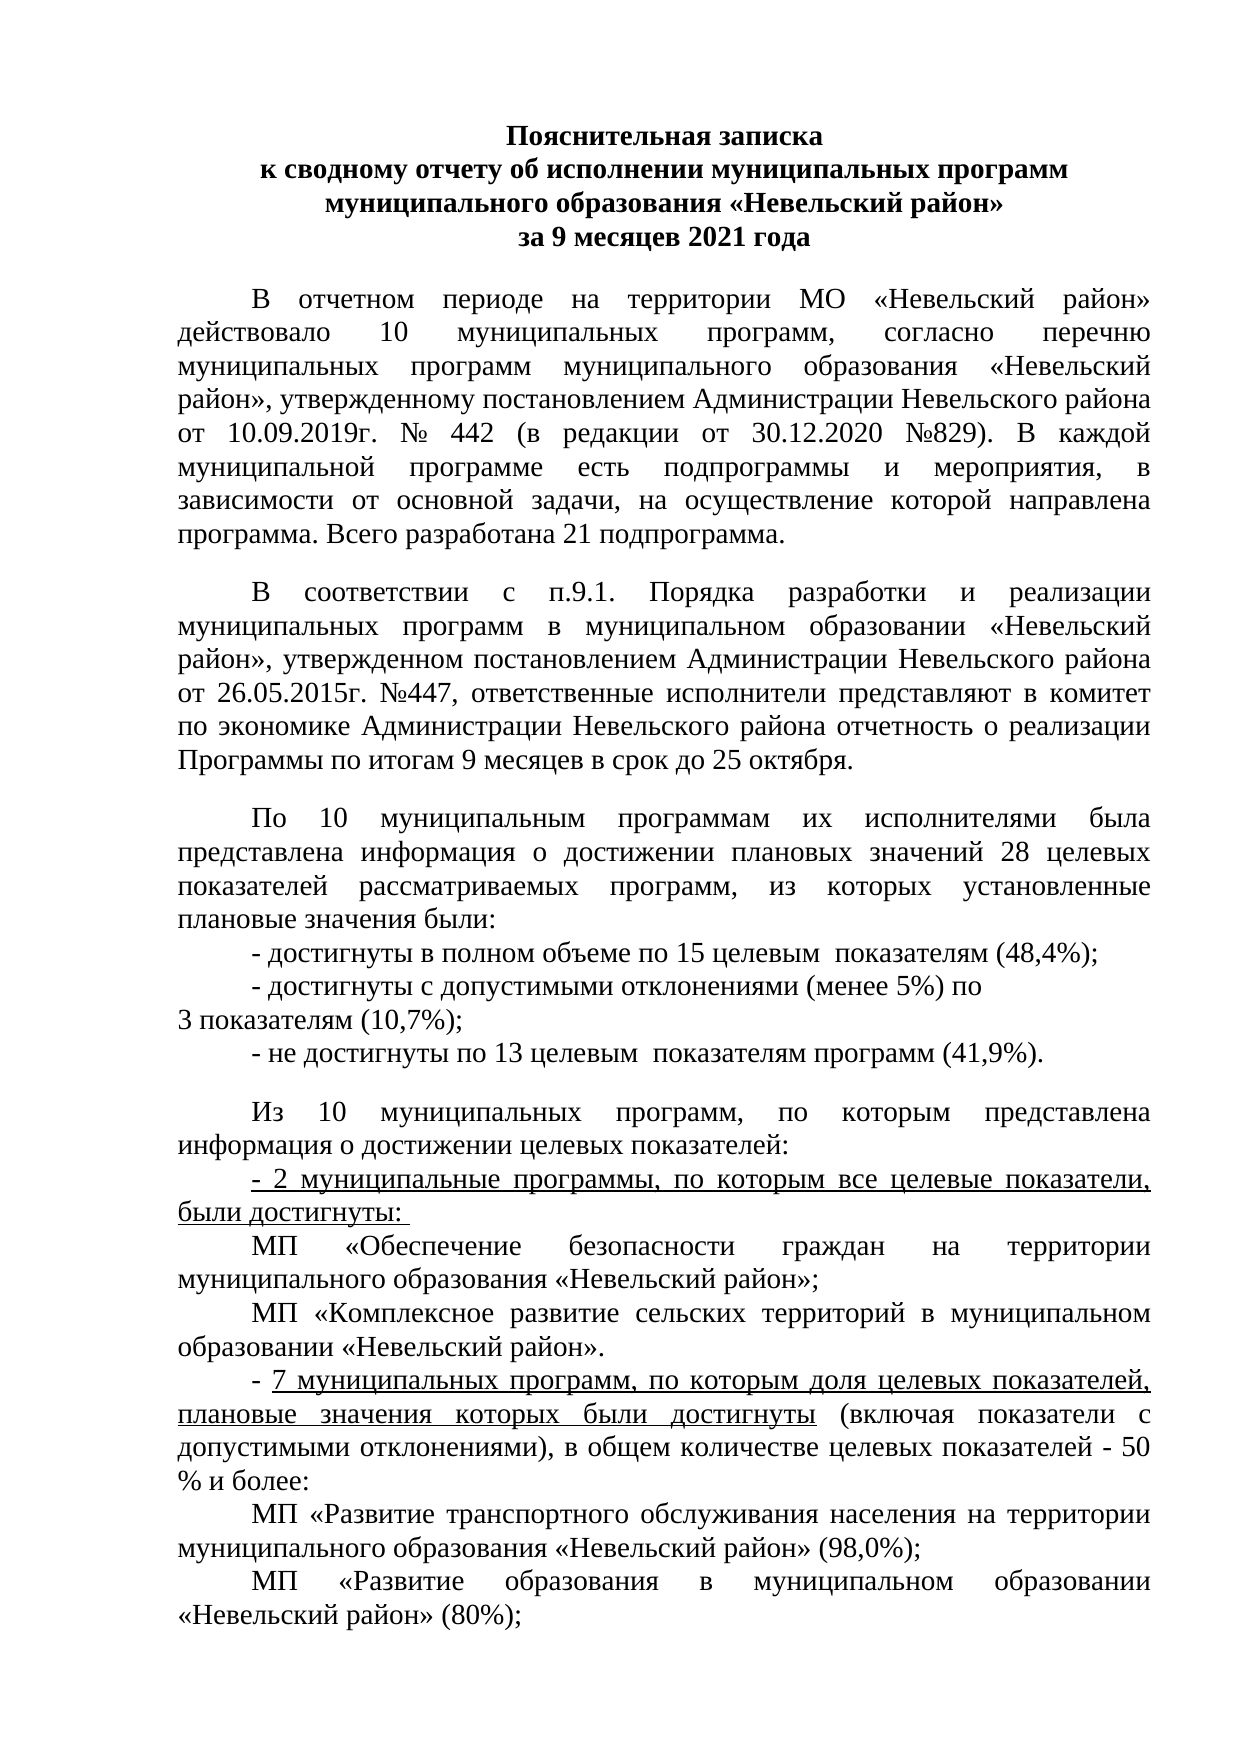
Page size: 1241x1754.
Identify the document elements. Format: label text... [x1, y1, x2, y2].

text за 9 месяцев 2021 года [177, 219, 1152, 252]
text к сводному отчету об исполнении муниципальных программ муниципального образования «Невельский район» [177, 152, 1152, 219]
text МП «Обеспечение безопасности граждан на территории муниципального образования «Невельский район»; [177, 1228, 1152, 1295]
text В отчетном периоде на территории МО «Невельский район» действовало 10 муниципальных программ, согласно перечню муниципальных программ муниципального образования «Невельский район», утвержденному постановлением Администрации Невельского района от 10.09.2019г. № 442 (в редакции от 30.12.2020 №829). В каждой муниципальной программе есть подпрограммы и мероприятия, в зависимости от основной задачи, на осуществление которой направлена программа. Всего разработана 21 подпрограмма. [177, 281, 1152, 549]
text В соответствии с п.9.1. Порядка разработки и реализации муниципальных программ в муниципальном образовании «Невельский район», утвержденном постановлением Администрации Невельского района от 26.05.2015г. №447, ответственные исполнители представляют в комитет по экономике Администрации Невельского района отчетность о реализации Программы по итогам 9 месяцев в срок до 25 октября. [177, 574, 1152, 776]
text - достигнуты с допустимыми отклонениями (менее 5%) по [177, 968, 1152, 1002]
text МП «Развитие образования в муниципальном образовании «Невельский район» (80%); [177, 1563, 1152, 1631]
text МП «Комплексное развитие сельских территорий в муниципальном образовании «Невельский район». [177, 1295, 1152, 1362]
text - не достигнуты по 13 целевым показателям программ (41,9%). [177, 1035, 1152, 1069]
text 3 показателям (10,7%); [177, 1002, 1152, 1035]
text Из 10 муниципальных программ, по которым представлена информация о достижении целевых показателей: [177, 1094, 1152, 1161]
text МП «Развитие транспортного обслуживания населения на территории муниципального образования «Невельский район» (98,0%); [177, 1496, 1152, 1563]
text По 10 муниципальным программам их исполнителями была представлена информация о достижении плановых значений 28 целевых показателей рассматриваемых программ, из которых установленные плановые значения были: [177, 801, 1152, 935]
text - 2 муниципальные программы, по которым все целевые показатели, были достигнуты: [177, 1161, 1152, 1228]
text - достигнуты в полном объеме по 15 целевым показателям (48,4%); [177, 935, 1152, 968]
text Пояснительная записка [177, 118, 1152, 152]
text - 7 муниципальных программ, по которым доля целевых показателей, плановые значения которых были достигнуты (включая показатели с допустимыми отклонениями), в общем количестве целевых показателей - 50 % и более: [177, 1362, 1152, 1496]
